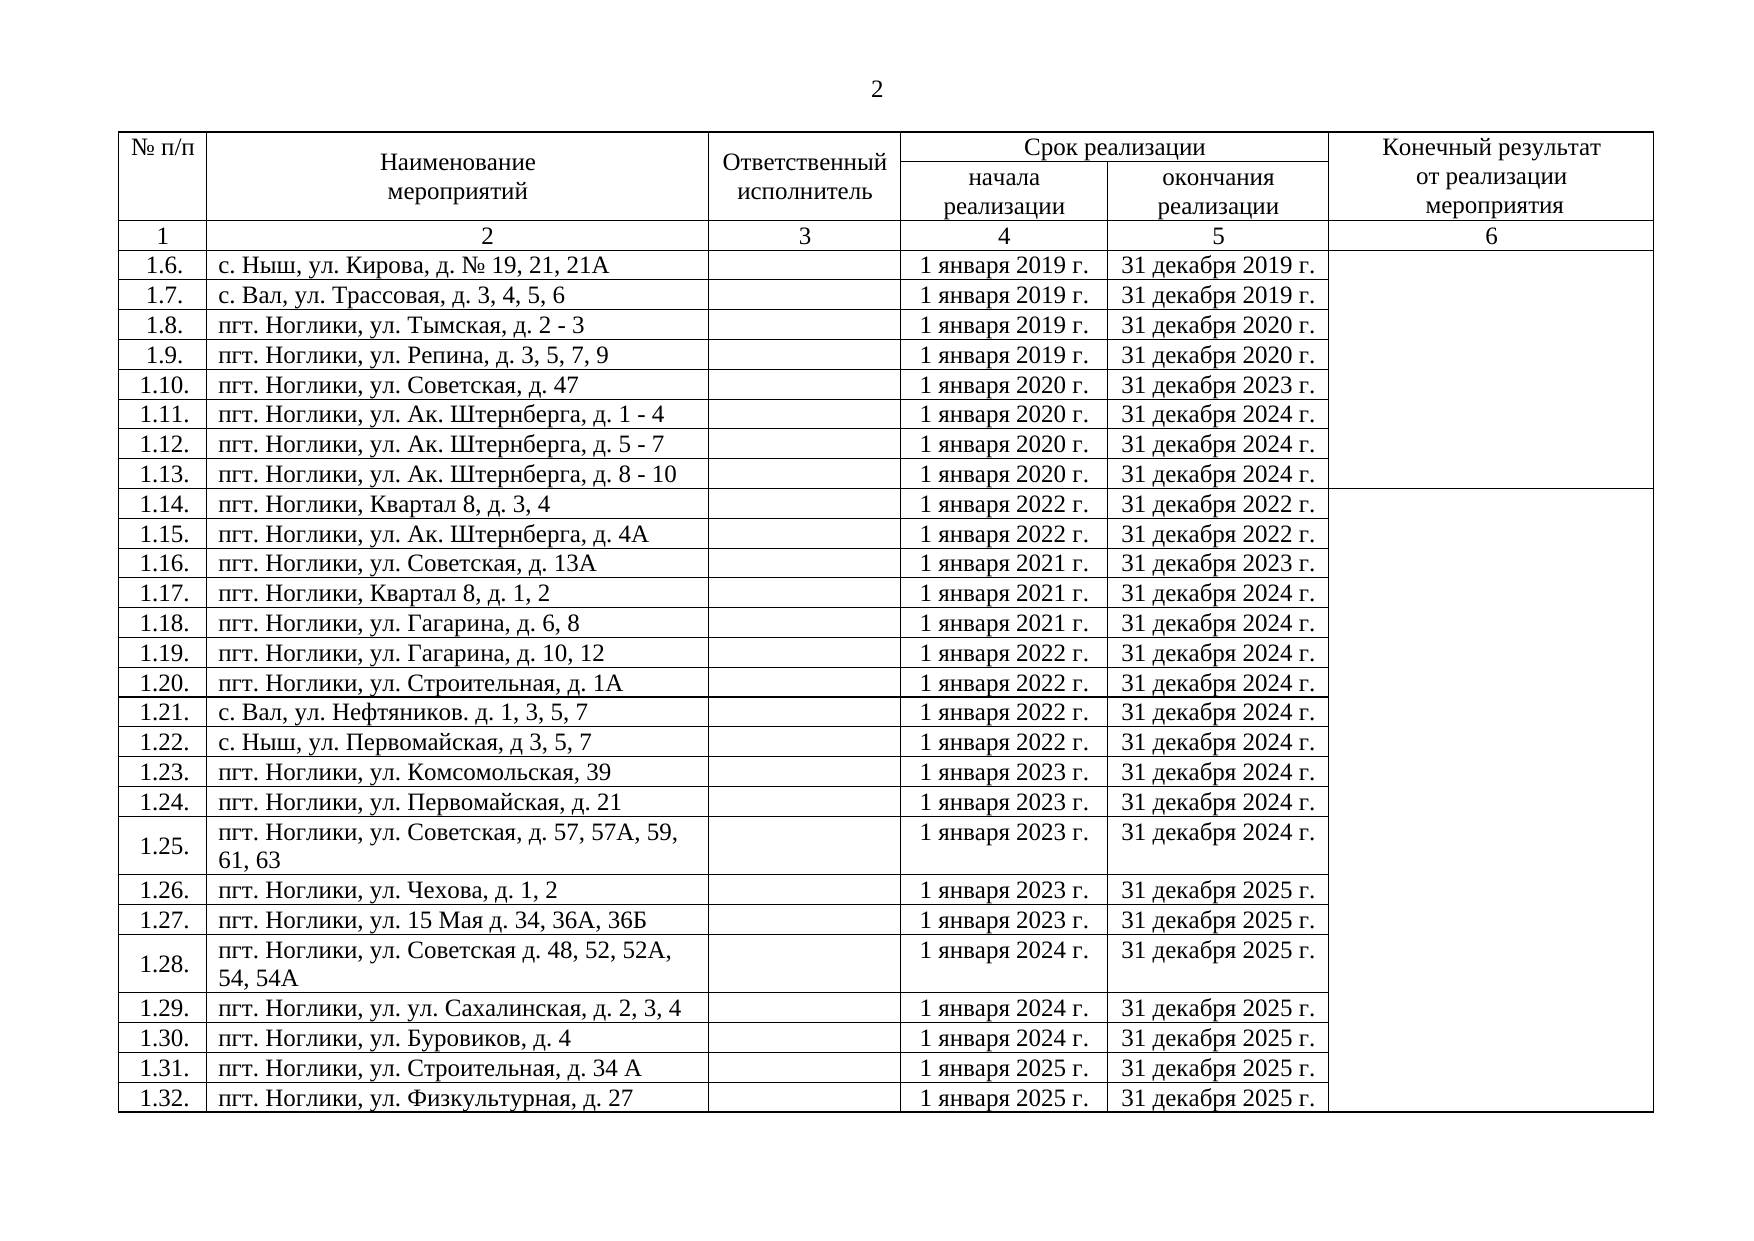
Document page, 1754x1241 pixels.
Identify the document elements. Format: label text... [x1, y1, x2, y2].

table_cell 1 января 2023 г. [901, 757, 1107, 786]
table_cell пгт. Ноглики, ул. Ак. Штернберга, д. 4А [207, 519, 708, 547]
table_cell 31 декабря 2022 г. [1108, 519, 1328, 547]
table_cell [709, 993, 900, 1022]
table_cell 1.22. [119, 727, 206, 756]
table_cell пгт. Ноглики, ул. Чехова, д. 1, 2 [207, 875, 708, 904]
table_cell [709, 668, 900, 696]
table_cell 31 декабря 2025 г. [1108, 875, 1328, 904]
table_cell 1 января 2023 г. [901, 817, 1107, 874]
table_cell 31 декабря 2024 г. [1108, 757, 1328, 786]
table_cell пгт. Ноглики, ул. Репина, д. 3, 5, 7, 9 [207, 340, 708, 369]
table_cell [709, 400, 900, 428]
table_cell 1 января 2024 г. [901, 935, 1107, 992]
table_cell 1.14. [119, 489, 206, 518]
table_cell 31 декабря 2024 г. [1108, 578, 1328, 607]
table_cell 31 декабря 2024 г. [1108, 787, 1328, 816]
table_cell начала реализации [901, 162, 1107, 220]
table_cell 1.13. [119, 459, 206, 488]
table_cell 1.30. [119, 1023, 206, 1052]
table_cell 1 января 2022 г. [901, 668, 1107, 696]
table_cell пгт. Ноглики, Квартал 8, д. 1, 2 [207, 578, 708, 607]
table_cell [709, 280, 900, 309]
table_header Конечный результат от реализации мероприятия [1329, 133, 1653, 220]
table_cell пгт. Ноглики, ул. Советская, д. 47 [207, 370, 708, 398]
table_cell 31 декабря 2020 г. [1108, 340, 1328, 369]
table_cell 31 декабря 2025 г. [1108, 1023, 1328, 1052]
table_cell 1.24. [119, 787, 206, 816]
table_cell [709, 608, 900, 637]
table_cell 5 [1108, 221, 1328, 249]
table_cell пгт. Ноглики, ул. Советская, д. 13А [207, 549, 708, 577]
table_cell 31 декабря 2022 г. [1108, 489, 1328, 518]
table_cell 1.28. [119, 935, 206, 992]
table_cell 1 января 2021 г. [901, 549, 1107, 577]
table_cell 31 декабря 2025 г. [1108, 1053, 1328, 1082]
table_cell 1.15. [119, 519, 206, 547]
table_header Срок реализации [901, 133, 1328, 161]
table_cell 31 декабря 2024 г. [1108, 638, 1328, 667]
table_cell 1.25. [119, 817, 206, 874]
table_cell [709, 251, 900, 279]
table_cell 1.16. [119, 549, 206, 577]
table_cell 1 января 2022 г. [901, 638, 1107, 667]
table_cell [709, 489, 900, 518]
table_cell пгт. Ноглики, ул. Советская, д. 57, 57А, 59, 61, 63 [207, 817, 708, 874]
table_cell [709, 459, 900, 488]
table_cell 31 декабря 2019 г. [1108, 280, 1328, 309]
table_cell пгт. Ноглики, ул. ул. Сахалинская, д. 2, 3, 4 [207, 993, 708, 1022]
table_cell 1 января 2022 г. [901, 698, 1107, 726]
table_cell 1.17. [119, 578, 206, 607]
table_cell 1.21. [119, 698, 206, 726]
table_cell 31 декабря 2023 г. [1108, 549, 1328, 577]
table_cell 1 января 2019 г. [901, 340, 1107, 369]
table_cell 2 [207, 221, 708, 249]
table_cell с. Ныш, ул. Кирова, д. № 19, 21, 21А [207, 251, 708, 279]
table_cell 1 января 2020 г. [901, 459, 1107, 488]
table_cell пгт. Ноглики, ул. Строительная, д. 1А [207, 668, 708, 696]
table_cell 1.11. [119, 400, 206, 428]
table_cell 1.29. [119, 993, 206, 1022]
table_cell 1.18. [119, 608, 206, 637]
table_cell [709, 1053, 900, 1082]
table_cell 1 января 2025 г. [901, 1053, 1107, 1082]
table_cell 1.27. [119, 905, 206, 934]
table_cell [709, 875, 900, 904]
table_cell 1 января 2020 г. [901, 370, 1107, 398]
table_cell 1 января 2019 г. [901, 280, 1107, 309]
table_cell 1 января 2022 г. [901, 519, 1107, 547]
table_cell 1.10. [119, 370, 206, 398]
table_cell 1.19. [119, 638, 206, 667]
table_cell [709, 698, 900, 726]
table_cell 1.8. [119, 310, 206, 339]
table_cell 1 января 2020 г. [901, 400, 1107, 428]
table_cell окончания реализации [1108, 162, 1328, 220]
table_cell 31 декабря 2024 г. [1108, 727, 1328, 756]
table_cell 1.26. [119, 875, 206, 904]
table_cell 31 декабря 2025 г. [1108, 905, 1328, 934]
table_cell 31 декабря 2025 г. [1108, 1083, 1328, 1111]
table_cell с. Вал, ул. Трассовая, д. 3, 4, 5, 6 [207, 280, 708, 309]
table_cell [709, 787, 900, 816]
table_cell пгт. Ноглики, ул. Строительная, д. 34 А [207, 1053, 708, 1082]
table_cell пгт. Ноглики, ул. 15 Мая д. 34, 36А, 36Б [207, 905, 708, 934]
table_cell 1 января 2023 г. [901, 787, 1107, 816]
table_cell [709, 727, 900, 756]
table_cell [709, 935, 900, 992]
table_cell пгт. Ноглики, Квартал 8, д. 3, 4 [207, 489, 708, 518]
table_cell пгт. Ноглики, ул. Физкультурная, д. 27 [207, 1083, 708, 1111]
table_cell 1.31. [119, 1053, 206, 1082]
table_cell [709, 519, 900, 547]
table_cell 1 [119, 221, 206, 249]
table_cell 1.7. [119, 280, 206, 309]
table_cell [709, 578, 900, 607]
table_cell 31 декабря 2024 г. [1108, 668, 1328, 696]
table_cell 1.32. [119, 1083, 206, 1111]
table_cell пгт. Ноглики, ул. Первомайская, д. 21 [207, 787, 708, 816]
table_cell 1 января 2023 г. [901, 905, 1107, 934]
table_cell [709, 638, 900, 667]
table_cell 1 января 2021 г. [901, 578, 1107, 607]
table_cell 1 января 2024 г. [901, 1023, 1107, 1052]
table_cell 3 [709, 221, 900, 249]
table_cell 31 декабря 2025 г. [1108, 993, 1328, 1022]
table_header № п/п [119, 133, 206, 220]
table_cell [709, 429, 900, 458]
table_cell 31 декабря 2019 г. [1108, 251, 1328, 279]
table_cell пгт. Ноглики, ул. Ак. Штернберга, д. 1 - 4 [207, 400, 708, 428]
table_cell 1 января 2021 г. [901, 608, 1107, 637]
table_cell [709, 340, 900, 369]
table_cell пгт. Ноглики, ул. Ак. Штернберга, д. 8 - 10 [207, 459, 708, 488]
table_cell пгт. Ноглики, ул. Гагарина, д. 10, 12 [207, 638, 708, 667]
table_cell 31 декабря 2024 г. [1108, 698, 1328, 726]
table_cell 1 января 2019 г. [901, 251, 1107, 279]
table_cell пгт. Ноглики, ул. Буровиков, д. 4 [207, 1023, 708, 1052]
table_cell 31 декабря 2024 г. [1108, 817, 1328, 874]
table_cell 1.6. [119, 251, 206, 279]
table_cell [709, 310, 900, 339]
table_cell пгт. Ноглики, ул. Тымская, д. 2 - 3 [207, 310, 708, 339]
table_cell с. Вал, ул. Нефтяников. д. 1, 3, 5, 7 [207, 698, 708, 726]
table_cell [709, 905, 900, 934]
table_cell 1 января 2022 г. [901, 489, 1107, 518]
table_cell 1.12. [119, 429, 206, 458]
table_cell 1 января 2019 г. [901, 310, 1107, 339]
table_cell [1329, 489, 1653, 1111]
table_cell 31 декабря 2024 г. [1108, 459, 1328, 488]
table_cell 1 января 2022 г. [901, 727, 1107, 756]
table_cell 1.23. [119, 757, 206, 786]
table_cell пгт. Ноглики, ул. Комсомольская, 39 [207, 757, 708, 786]
table_header Ответственный исполнитель [709, 133, 900, 220]
table_cell 31 декабря 2023 г. [1108, 370, 1328, 398]
table_cell 1.9. [119, 340, 206, 369]
table_cell 1 января 2025 г. [901, 1083, 1107, 1111]
table_cell пгт. Ноглики, ул. Ак. Штернберга, д. 5 - 7 [207, 429, 708, 458]
table_cell 31 декабря 2024 г. [1108, 400, 1328, 428]
table_cell [709, 1083, 900, 1111]
table_cell 1.20. [119, 668, 206, 696]
table_header Наименование мероприятий [207, 133, 708, 220]
table_cell [709, 549, 900, 577]
table_cell 1 января 2023 г. [901, 875, 1107, 904]
table_cell 4 [901, 221, 1107, 249]
table_cell [709, 370, 900, 398]
table_cell [709, 757, 900, 786]
table_cell [709, 1023, 900, 1052]
table_cell 31 декабря 2024 г. [1108, 429, 1328, 458]
table_cell пгт. Ноглики, ул. Гагарина, д. 6, 8 [207, 608, 708, 637]
table_cell 1 января 2020 г. [901, 429, 1107, 458]
table_cell пгт. Ноглики, ул. Советская д. 48, 52, 52А, 54, 54А [207, 935, 708, 992]
table_cell 6 [1329, 221, 1653, 249]
table_cell 31 декабря 2020 г. [1108, 310, 1328, 339]
table_cell 31 декабря 2025 г. [1108, 935, 1328, 992]
table_cell с. Ныш, ул. Первомайская, д 3, 5, 7 [207, 727, 708, 756]
table_cell 31 декабря 2024 г. [1108, 608, 1328, 637]
table_cell [709, 817, 900, 874]
table_cell 1 января 2024 г. [901, 993, 1107, 1022]
